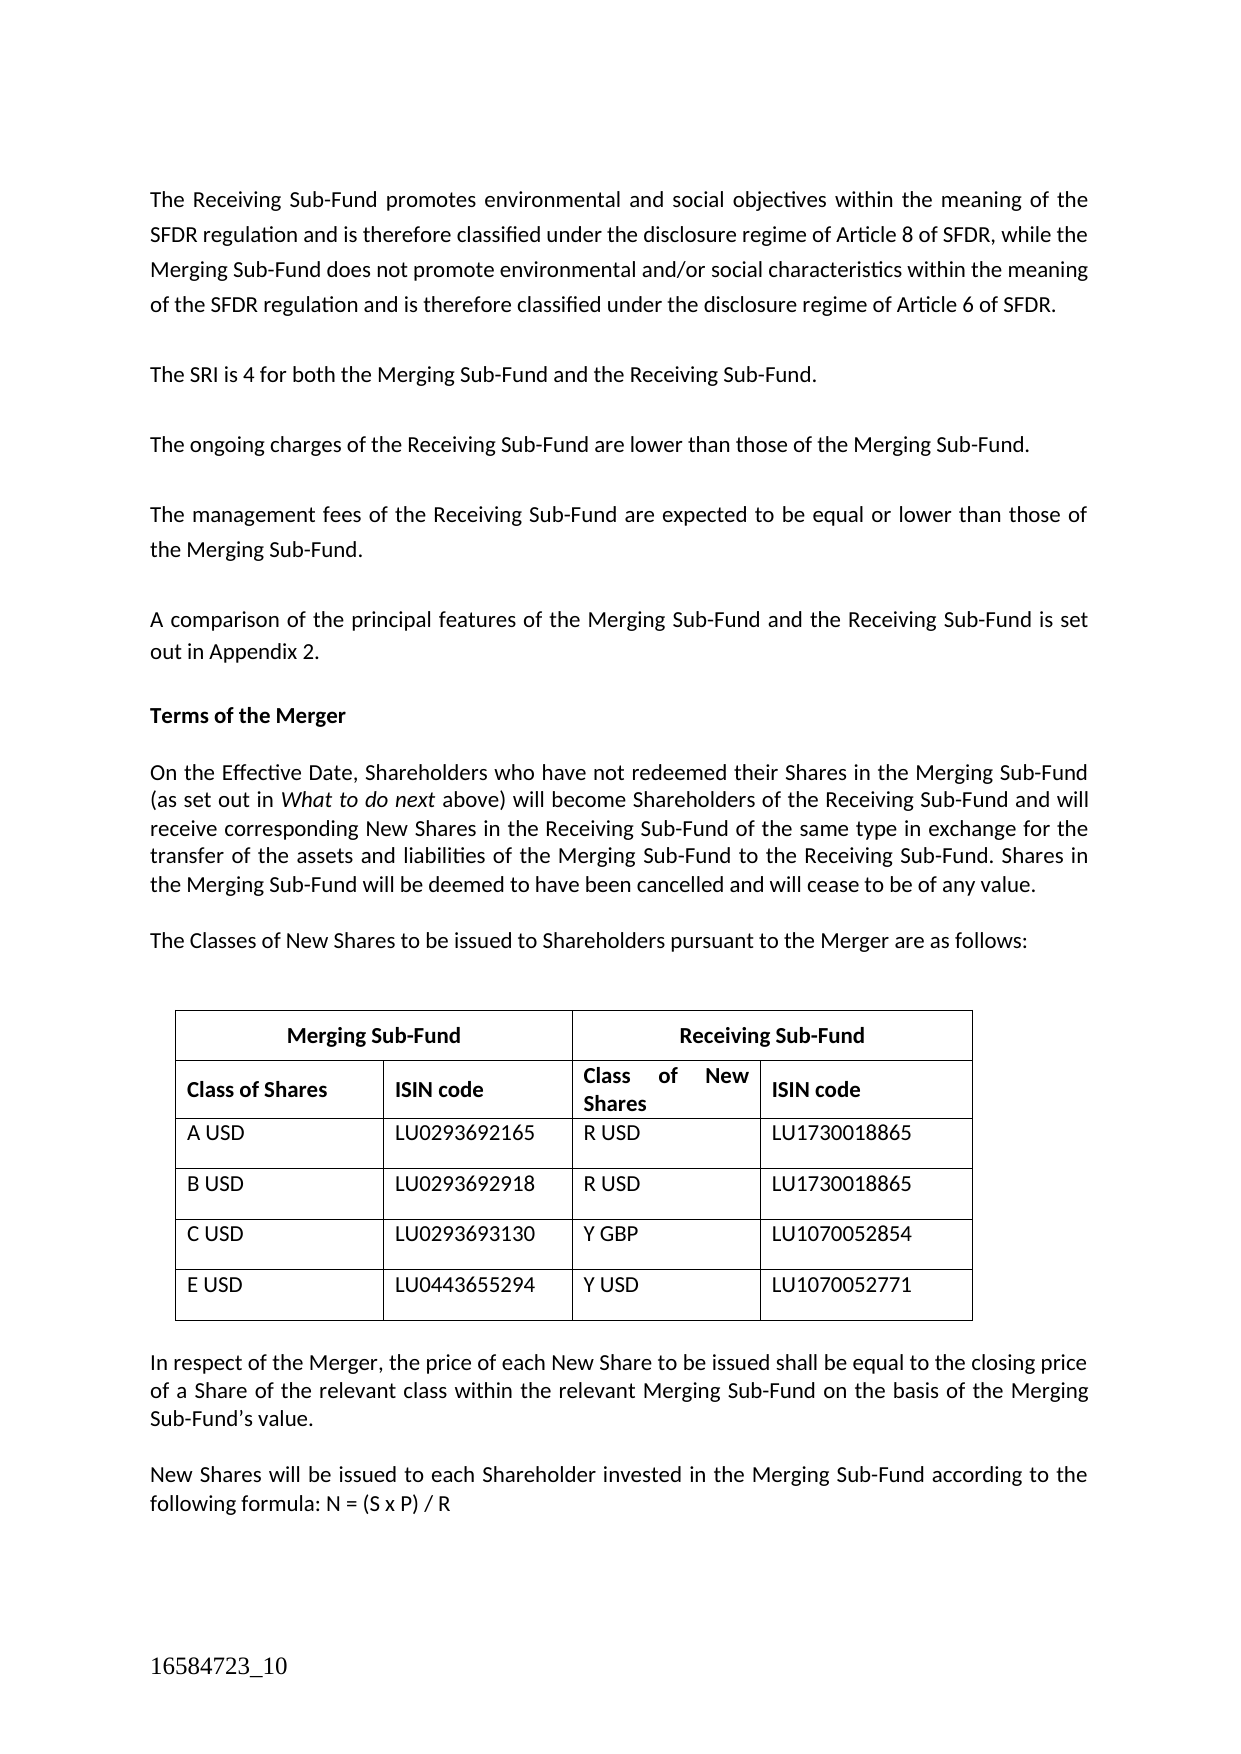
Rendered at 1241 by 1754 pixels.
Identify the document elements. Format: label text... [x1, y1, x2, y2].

table_cell Class of Shares [176, 1061, 383, 1117]
table_cell R USD [573, 1119, 760, 1168]
table_cell Y GBP [573, 1220, 760, 1269]
text On the Effective Date, Shareholders who have not redeemed their Shares in the Merging Sub-Fund (as set out in What to do next above) will become Shareholders of the Receiving Sub-Fund and will receive corresponding New Shares in the Receiving Sub-Fund of the same type in exchange for the transfer of the assets and liabilities of the Merging Sub-Fund to the Receiving Sub-Fund. Shares in the Merging Sub-Fund will be deemed to have been cancelled and will cease to be of any value. [150, 758, 1090, 898]
table_cell LU0293693130 [384, 1220, 572, 1269]
table_cell A USD [176, 1119, 383, 1168]
text The Classes of New Shares to be issued to Shareholders pursuant to the Merger are as follows: [150, 926, 1090, 954]
table_cell Class of New Shares [573, 1061, 760, 1117]
table_cell LU0293692165 [384, 1119, 572, 1168]
text A comparison of the principal features of the Merging Sub-Fund and the Receiving Sub-Fund is set out in Appendix 2. [150, 605, 1090, 665]
table_cell ISIN code [761, 1061, 972, 1117]
table_cell Y USD [573, 1270, 760, 1319]
text New Shares will be issued to each Shareholder invested in the Merging Sub-Fund according to the following formula: N = (S x P) / R [150, 1461, 1090, 1517]
text Terms of the Merger [150, 702, 1090, 729]
table_cell R USD [573, 1169, 760, 1218]
text In respect of the Merger, the price of each New Share to be issued shall be equal to the closing price of a Share of the relevant class within the relevant Merging Sub-Fund on the basis of the Merging Sub-Fund’s value. [150, 1348, 1090, 1433]
table_header Merging Sub-Fund [176, 1011, 572, 1060]
table_cell LU0293692918 [384, 1169, 572, 1218]
table_cell ISIN code [384, 1061, 572, 1117]
text The management fees of the Receiving Sub-Fund are expected to be equal or lower than those of the Merging Sub-Fund. [150, 500, 1090, 563]
text The Receiving Sub-Fund promotes environmental and social objectives within the meaning of the SFDR regulation and is therefore classified under the disclosure regime of Article 8 of SFDR, while the Merging Sub-Fund does not promote environmental and/or social characteristics within the meaning of the SFDR regulation and is therefore classified under the disclosure regime of Article 6 of SFDR. [150, 185, 1090, 318]
table_cell LU0443655294 [384, 1270, 572, 1319]
table_cell B USD [176, 1169, 383, 1218]
table_cell LU1070052771 [761, 1270, 972, 1319]
table_cell LU1730018865 [761, 1119, 972, 1168]
text The SRI is 4 for both the Merging Sub-Fund and the Receiving Sub-Fund. [150, 360, 1090, 388]
table_header Receiving Sub-Fund [573, 1011, 972, 1060]
table_cell LU1070052854 [761, 1220, 972, 1269]
table_cell LU1730018865 [761, 1169, 972, 1218]
text The ongoing charges of the Receiving Sub-Fund are lower than those of the Merging Sub-Fund. [150, 430, 1090, 458]
table_cell E USD [176, 1270, 383, 1319]
table_cell C USD [176, 1220, 383, 1269]
